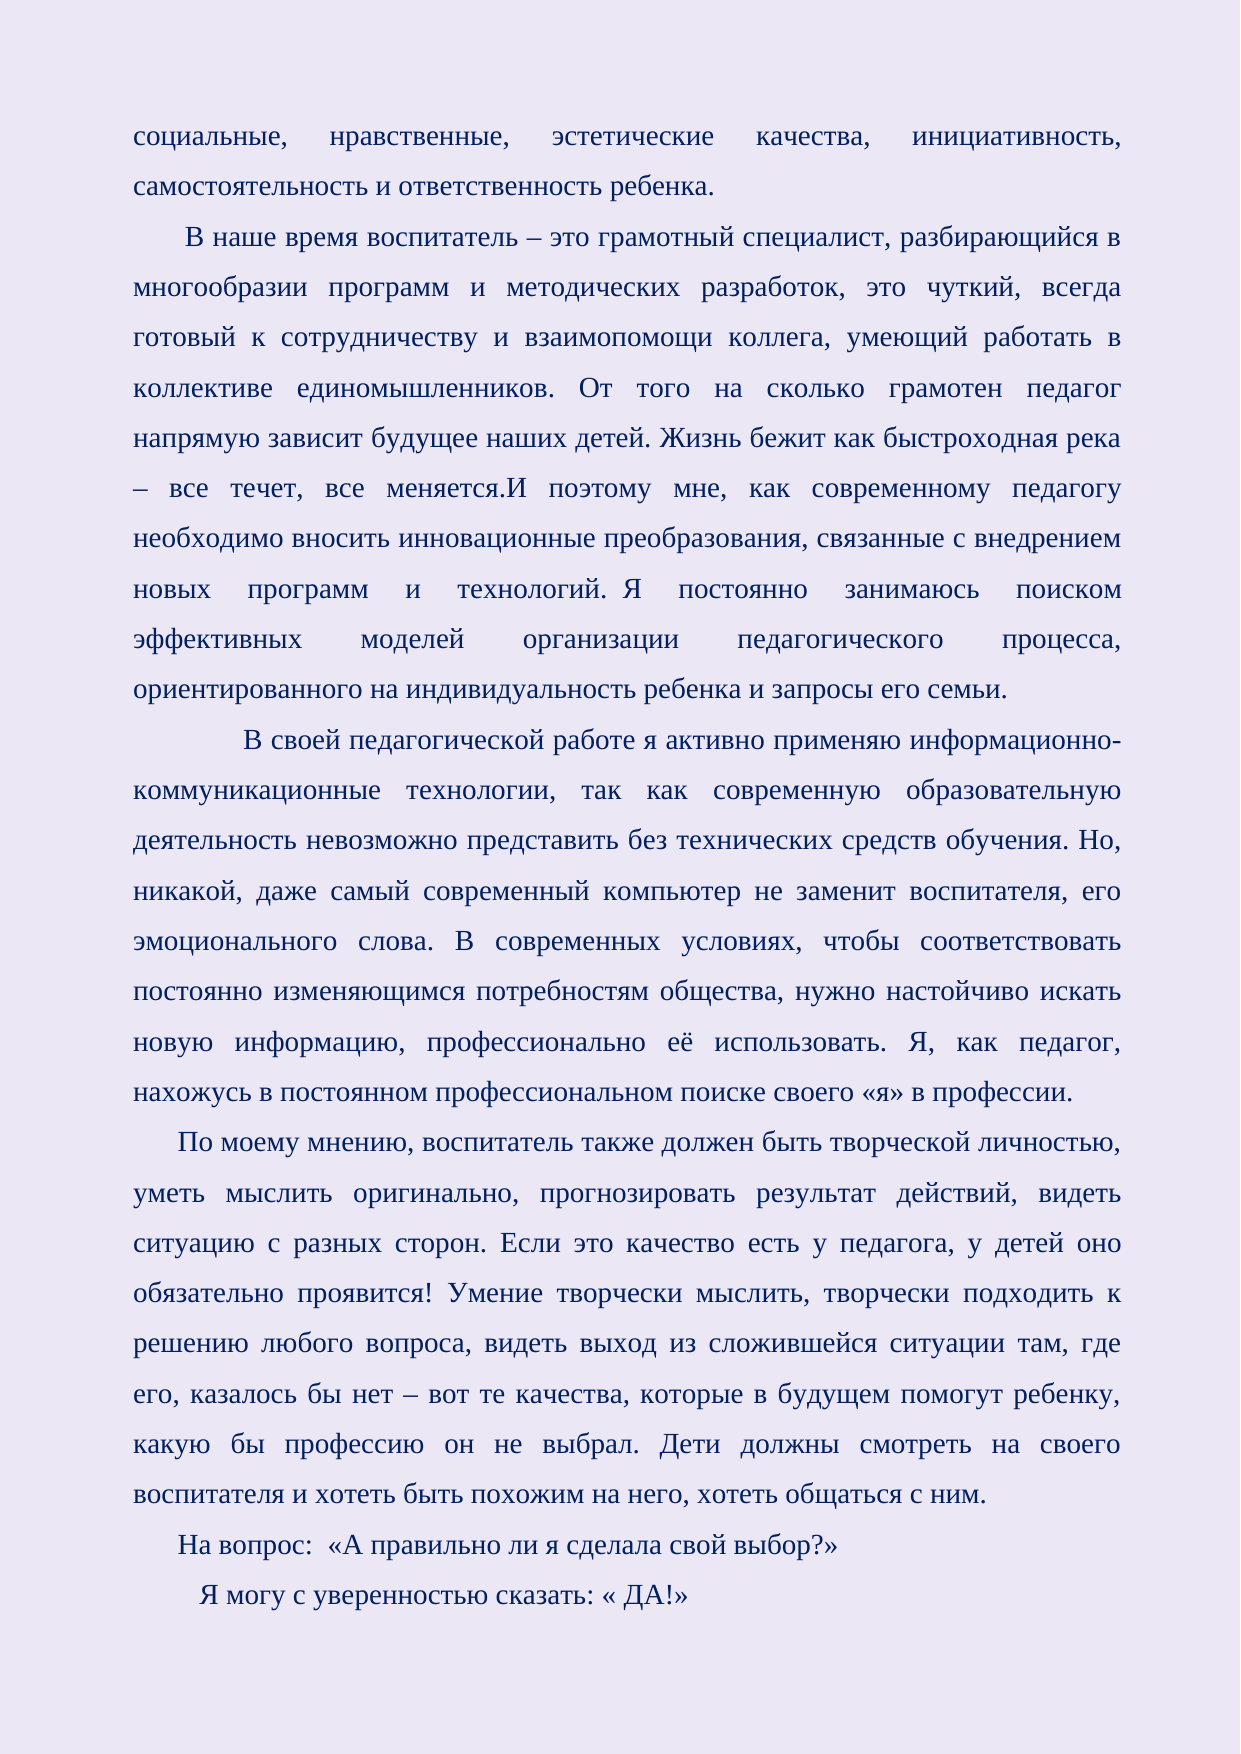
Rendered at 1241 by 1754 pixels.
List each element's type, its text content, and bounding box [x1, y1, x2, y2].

text В своей педагогической работе я активно применяю информационно-коммуникационные технологии, так как современную образовательную деятельность невозможно представить без технических средств обучения. Но, никакой, даже самый современный компьютер не заменит воспитателя, его эмоционального слова. В современных условиях, чтобы соответствовать постоянно изменяющимся потребностям общества, нужно настойчиво искать новую информацию, профессионально её использовать. Я, как педагог, нахожусь в постоянном профессиональном поиске своего «я» в профессии. [133, 722, 1122, 1108]
text На вопрос: «А правильно ли я сделала свой выбор?» [133, 1527, 1122, 1560]
text В наше время воспитатель – это грамотный специалист, разбирающийся в многообразии программ и методических разработок, это чуткий, всегда готовый к сотрудничеству и взаимопомощи коллега, умеющий работать в коллективе единомышленников. От того на сколько грамотен педагог напрямую зависит будущее наших детей. Жизнь бежит как быстроходная река – все течет, все меняется.И поэтому мне, как современному педагогу необходимо вносить инновационные преобразования, связанные с внедрением новых программ и технологий. Я постоянно занимаюсь поиском эффективных моделей организации педагогического процесса, ориентированного на индивидуальность ребенка и запросы его семьи. [133, 219, 1122, 705]
text По моему мнению, воспитатель также должен быть творческой личностью, уметь мыслить оригинально, прогнозировать результат действий, видеть ситуацию с разных сторон. Если это качество есть у педагога, у детей оно обязательно проявится! Умение творчески мыслить, творчески подходить к решению любого вопроса, видеть выход из сложившейся ситуации там, где его, казалось бы нет – вот те качества, которые в будущем помогут ребенку, какую бы профессию он не выбрал. Дети должны смотреть на своего воспитателя и хотеть быть похожим на него, хотеть общаться с ним. [133, 1124, 1122, 1510]
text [133, 118, 1122, 202]
text Я могу с уверенностью сказать: « ДА!» [133, 1577, 1122, 1611]
